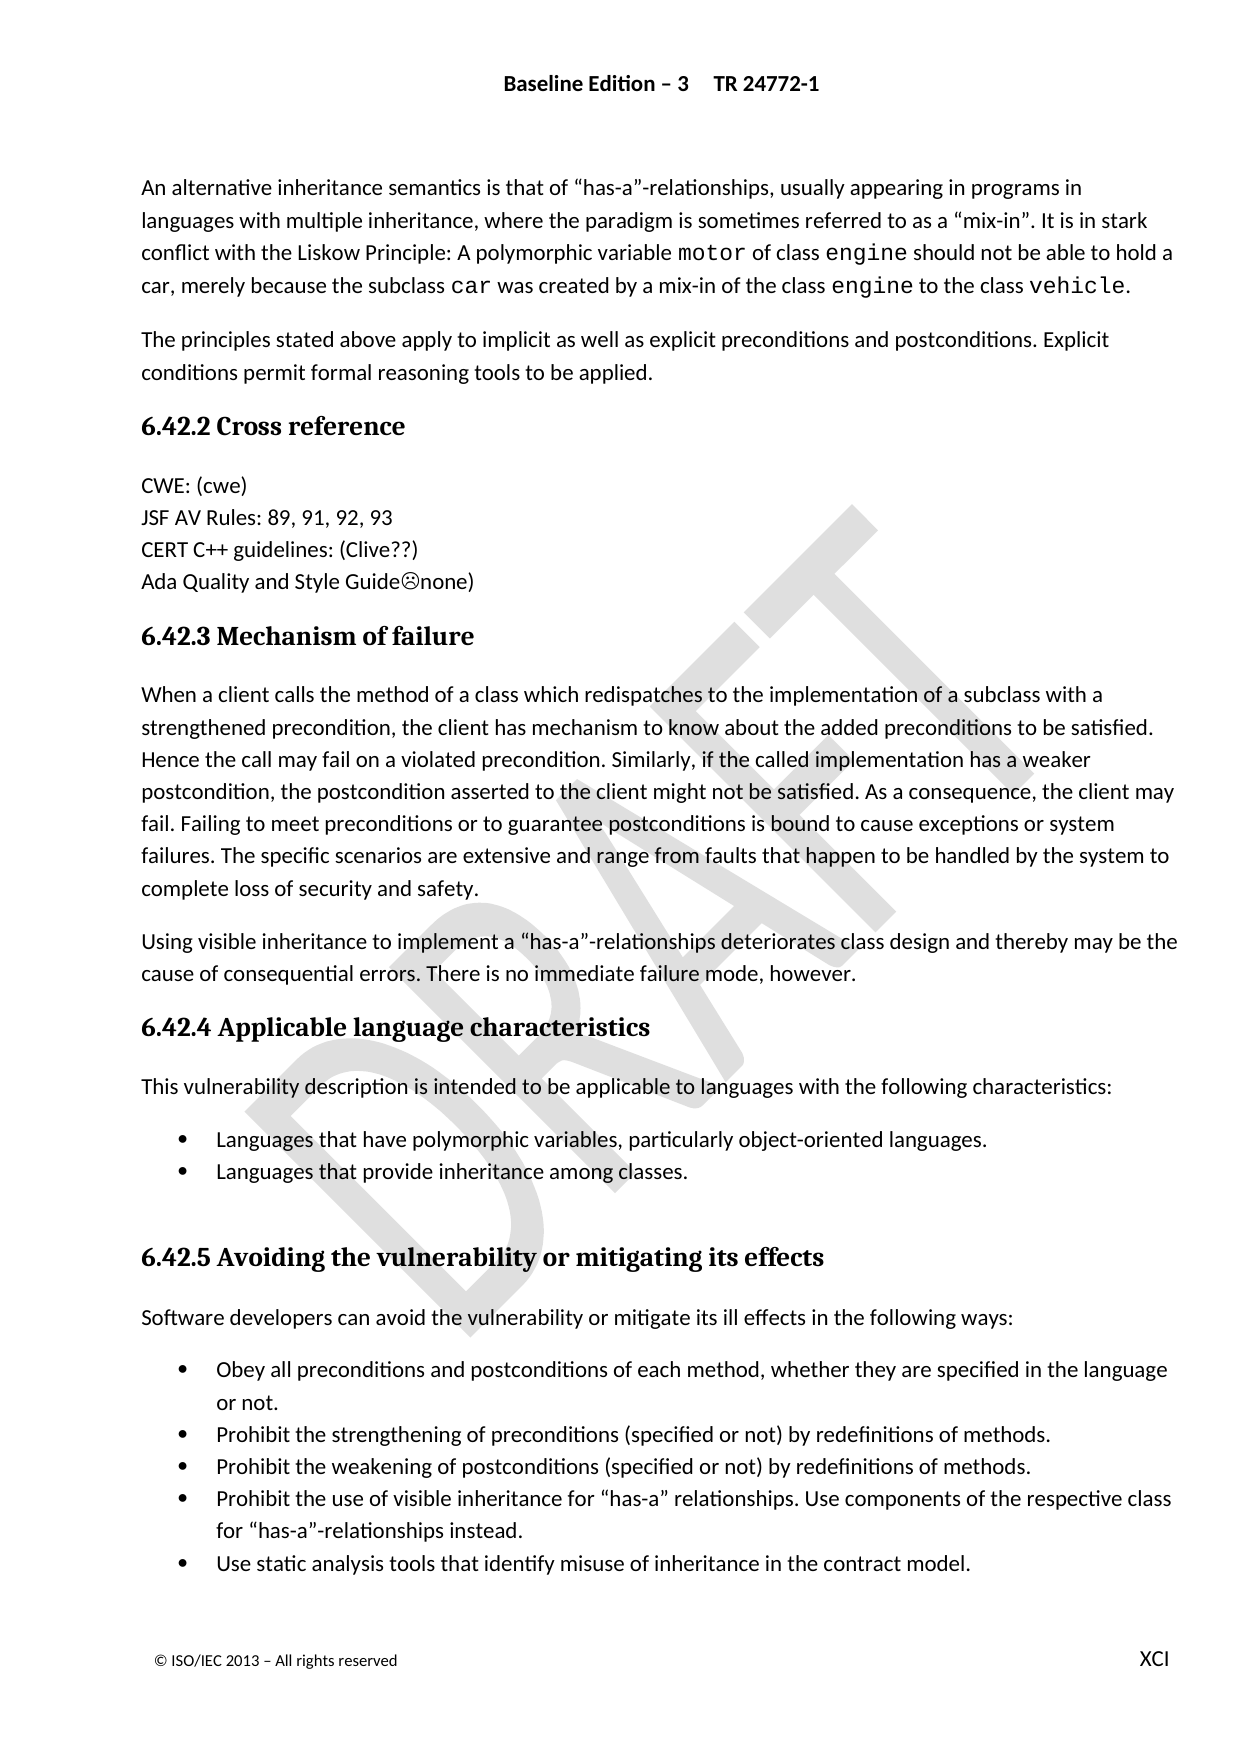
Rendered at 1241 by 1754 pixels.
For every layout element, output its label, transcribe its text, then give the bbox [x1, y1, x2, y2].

text CWE: (cwe) [141, 471, 1182, 499]
subtitle 6.42.4 Applicable language characteristics [141, 1012, 1182, 1043]
list Obey all preconditions and postconditions of each method, whether they are specified in the language or not. [178, 1356, 1182, 1416]
list Use static analysis tools that identify misuse of inheritance in the contract model. [178, 1549, 1182, 1577]
text When a client calls the method of a class which redispatches to the implementation of a subclass with a strengthened precondition, the client has mechanism to know about the added preconditions to be satisfied. Hence the call may fail on a violated precondition. Similarly, if the called implementation has a weaker postcondition, the postcondition asserted to the client might not be satisfied. As a consequence, the client may fail. Failing to meet preconditions or to guarantee postconditions is bound to cause exceptions or system failures. The specific scenarios are extensive and range from faults that happen to be handled by the system to complete loss of security and safety. [141, 681, 1182, 902]
subtitle 6.42.2 Cross reference [141, 411, 1182, 442]
text Ada Quality and Style Guidenone) [141, 567, 1182, 596]
text Using visible inheritance to implement a “has-a”-relationships deteriorates class design and thereby may be the cause of consequential errors. There is no immediate failure mode, however. [141, 927, 1182, 987]
subtitle 6.42.3 Mechanism of failure [141, 621, 1182, 652]
list Prohibit the use of visible inheritance for “has-a” relationships. Use components of the respective class for “has-a”-relationships instead. [178, 1484, 1182, 1544]
list Languages that have polymorphic variables, particularly object-oriented languages. [178, 1125, 1182, 1153]
text An alternative inheritance semantics is that of “has-a”-relationships, usually appearing in programs in languages with multiple inheritance, where the paradigm is sometimes referred to as a “mix-in”. It is in stark conflict with the Liskow Principle: A polymorphic variable motor of class engine should not be able to hold a car, merely because the subclass car was created by a mix-in of the class engine to the class vehicle. [141, 173, 1182, 300]
text CERT C++ guidelines: (Clive??) [141, 535, 1182, 563]
text The principles stated above apply to implicit as well as explicit preconditions and postconditions. Explicit conditions permit formal reasoning tools to be applied. [141, 326, 1182, 386]
subtitle 6.42.5 Avoiding the vulnerability or mitigating its effects [141, 1242, 1182, 1274]
text This vulnerability description is intended to be applicable to languages with the following characteristics: [141, 1072, 1182, 1100]
text Software developers can avoid the vulnerability or mitigate its ill effects in the following ways: [141, 1303, 1182, 1331]
text JSF AV Rules: 89, 91, 92, 93 [141, 503, 1182, 531]
list Prohibit the strengthening of preconditions (specified or not) by redefinitions of methods. [178, 1420, 1182, 1448]
list Languages that provide inheritance among classes. [178, 1157, 1182, 1185]
list Prohibit the weakening of postconditions (specified or not) by redefinitions of methods. [178, 1452, 1182, 1480]
